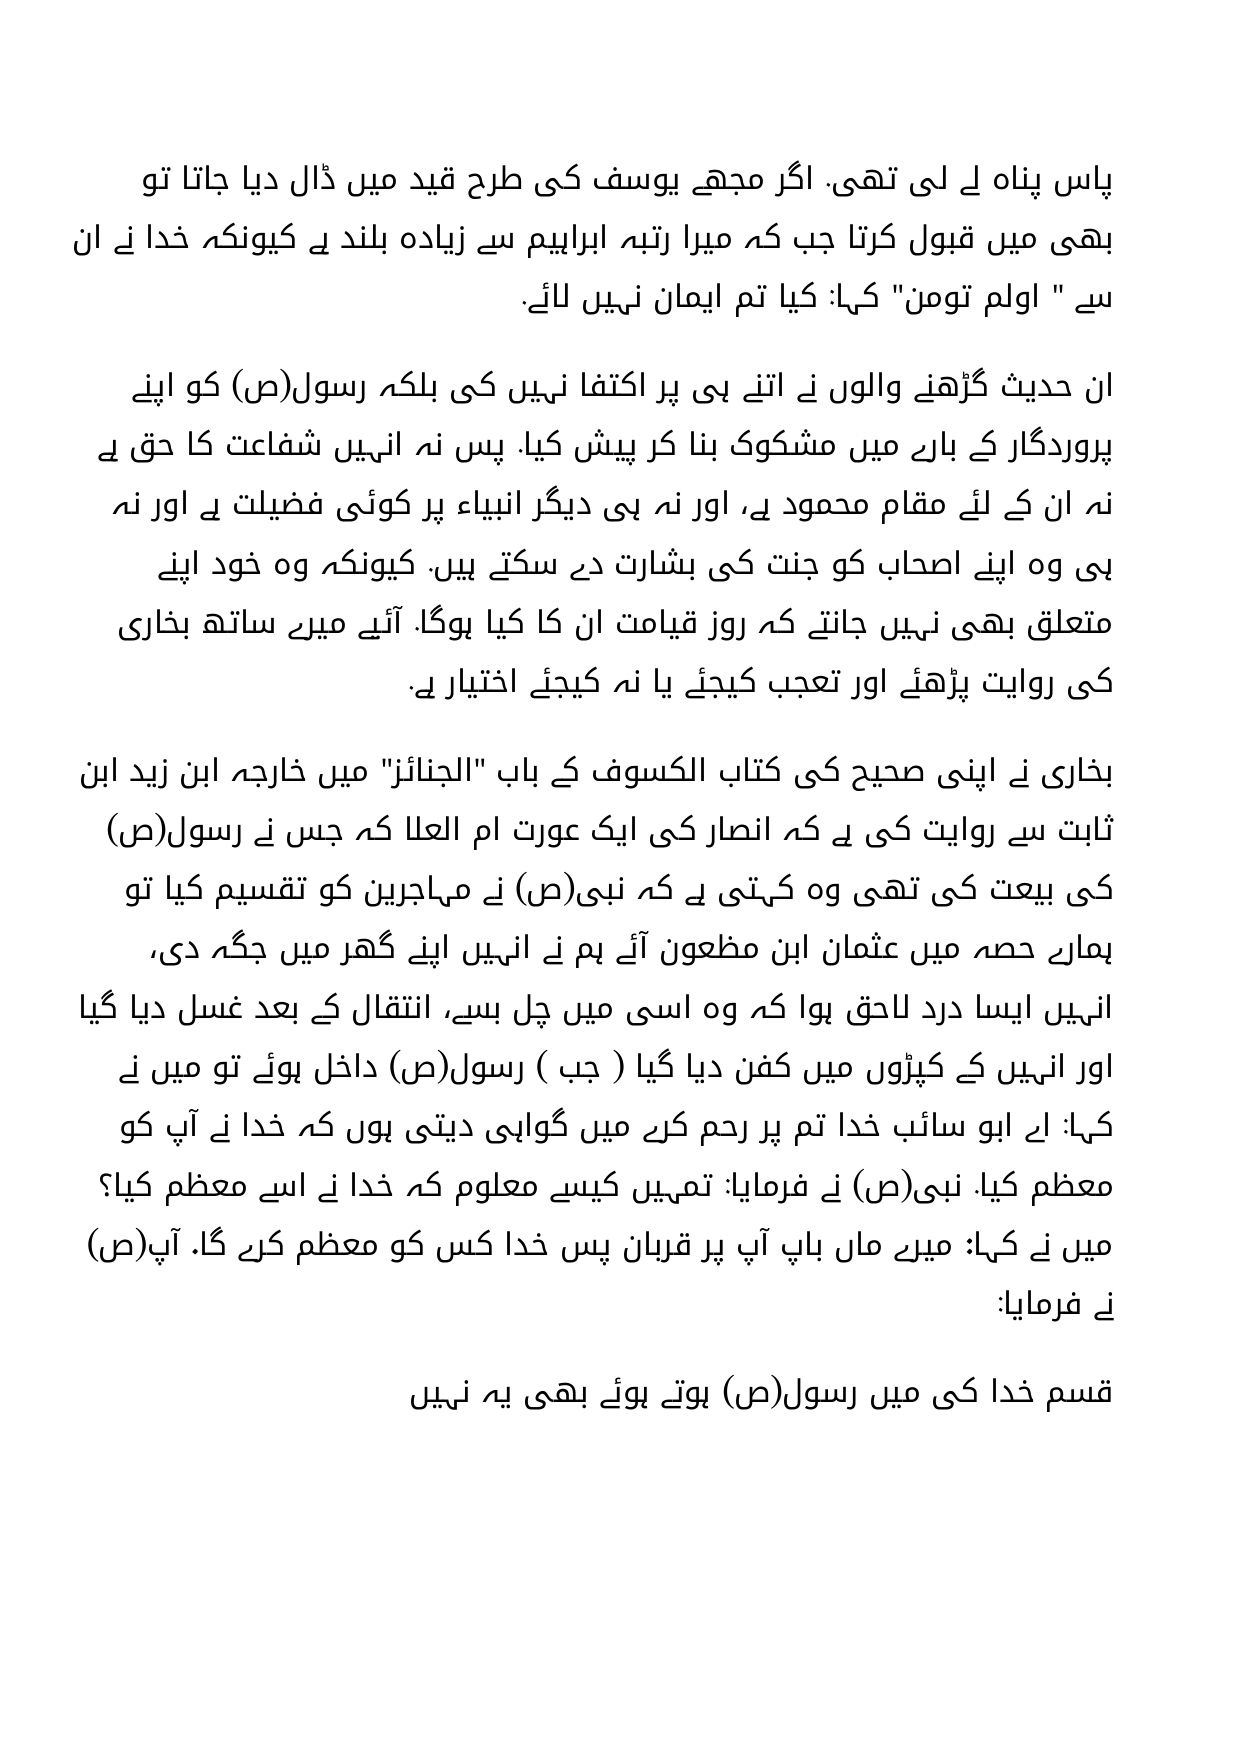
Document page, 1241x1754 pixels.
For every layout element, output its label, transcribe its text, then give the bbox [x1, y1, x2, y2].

text بخاری نے اپنی صحیح کی کتاب الکسوف کے باب "الجنائز" میں خارجہ ابن زید ابن ثابت سے روایت کی ہے کہ انصار کی ایک عورت ام العلا کہ جس نے رسول(ص) کی بیعت کی تھی وہ کہتی ہے کہ نبی(ص) نے مہاجرین کو تقسیم کیا تو ہمارے حصہ میں عثمان ابن مظعون آئے ہم نے انہیں اپنے گھر میں جگہ دی، انہیں ایسا درد لاحق ہوا کہ وہ اسی میں چل بسے، انتقال کے بعد غسل دیا گیا اور انہیں کے کپڑوں میں کفن دیا گیا ( جب ) رسول(ص) داخل ہوئے تو میں نے کہا: اے ابو سائب خدا تم پر رحم کرے میں گواہی دیتی ہوں کہ خدا نے آپ کو معظم کیا. نبی(ص) نے فرمایا: تمہیں کیسے معلوم کہ خدا نے اسے معظم کیا؟ میں نے کہا: میرے ماں باپ آپ پر قربان پس خدا کس کو معظم کرے گا. آپ(ص) نے فرمایا: [72, 741, 1114, 1334]
text ان حدیث گڑھنے والوں نے اتنے ہی پر اکتفا نہیں کی بلکہ رسول(ص) کو اپنے پروردگار کے بارے میں مشکوک بنا کر پیش کیا. پس نہ انہیں شفاعت کا حق ہے نہ ان کے لئے مقام محمود ہے، اور نہ ہی دیگر انبیاء پر کوئی فضیلت ہے اور نہ ہی وہ اپنے اصحاب کو جنت کی بشارت دے سکتے ہیں. کیونکہ وہ خود اپنے متعلق بھی نہیں جانتے کہ روز قیامت ان کا کیا ہوگا. آئیے میرے ساتھ بخاری کی روایت پڑھئے اور تعجب کیجئے یا نہ کیجئے اختیار ہے. [72, 356, 1114, 712]
text قسم خدا کی میں رسول(ص) ہوتے ہوئے بھی یہ نہیں [72, 1363, 1114, 1422]
text پاس پناہ لے لی تھی. اگر مجھے یوسف کی طرح قید میں ڈال دیا جاتا تو بھی میں قبول کرتا جب کہ میرا رتبہ ابراہیم سے زیادہ بلند ہے کیونکہ خدا نے ان سے " اولم تومن" کہا: کیا تم ایمان نہیں لائے. [72, 149, 1114, 327]
